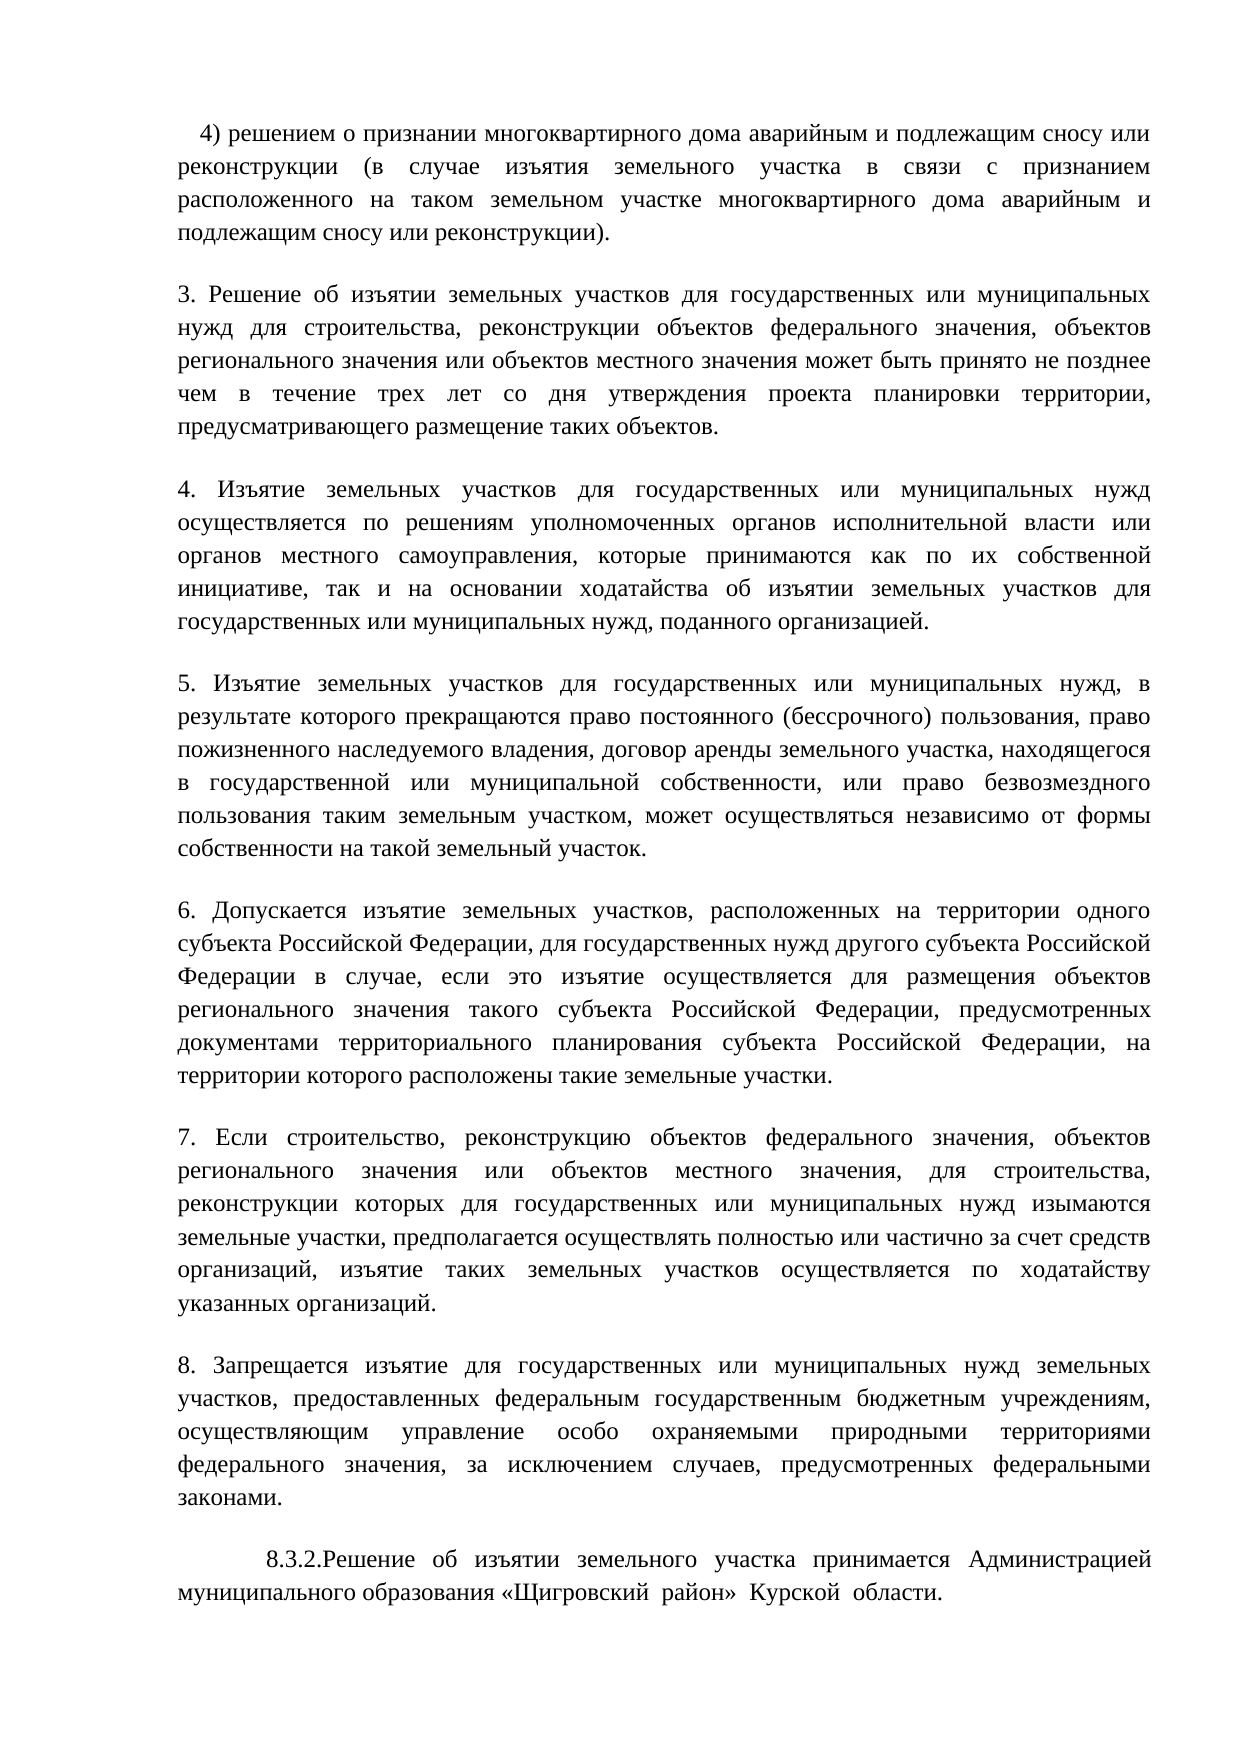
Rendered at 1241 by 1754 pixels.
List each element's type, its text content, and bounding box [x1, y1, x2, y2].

text 8. Запрещается изъятие для государственных или муниципальных нужд земельных участков, предоставленных федеральным государственным бюджетным учреждениям, осуществляющим управление особо охраняемыми природными территориями федерального значения, за исключением случаев, предусмотренных федеральными законами. [177, 1350, 1152, 1511]
text 4) решением о признании многоквартирного дома аварийным и подлежащим сносу или реконструкции (в случае изъятия земельного участка в связи с признанием расположенного на таком земельном участке многоквартирного дома аварийным и подлежащим сносу или реконструкции). [177, 118, 1152, 246]
text 6. Допускается изъятие земельных участков, расположенных на территории одного субъекта Российской Федерации, для государственных нужд другого субъекта Российской Федерации в случае, если это изъятие осуществляется для размещения объектов регионального значения такого субъекта Российской Федерации, предусмотренных документами территориального планирования субъекта Российской Федерации, на территории которого расположены такие земельные участки. [177, 895, 1152, 1089]
text 3. Решение об изъятии земельных участков для государственных или муниципальных нужд для строительства, реконструкции объектов федерального значения, объектов регионального значения или объектов местного значения может быть принято не позднее чем в течение трех лет со дня утверждения проекта планировки территории, предусматривающего размещение таких объектов. [177, 279, 1152, 440]
text 5. Изъятие земельных участков для государственных или муниципальных нужд, в результате которого прекращаются право постоянного (бессрочного) пользования, право пожизненного наследуемого владения, договор аренды земельного участка, находящегося в государственной или муниципальной собственности, или право безвозмездного пользования таким земельным участком, может осуществляться независимо от формы собственности на такой земельный участок. [177, 668, 1152, 862]
text 7. Если строительство, реконструкцию объектов федерального значения, объектов регионального значения или объектов местного значения, для строительства, реконструкции которых для государственных или муниципальных нужд изымаются земельные участки, предполагается осуществлять полностью или частично за счет средств организаций, изъятие таких земельных участков осуществляется по ходатайству указанных организаций. [177, 1122, 1152, 1316]
text 4. Изъятие земельных участков для государственных или муниципальных нужд осуществляется по решениям уполномоченных органов исполнительной власти или органов местного самоуправления, которые принимаются как по их собственной инициативе, так и на основании ходатайства об изъятии земельных участков для государственных или муниципальных нужд, поданного организацией. [177, 474, 1152, 634]
text 8.3.2.Решение об изъятии земельного участка принимается Администрацией муниципального образования «Щигровский район» Курской области. [177, 1544, 1152, 1606]
